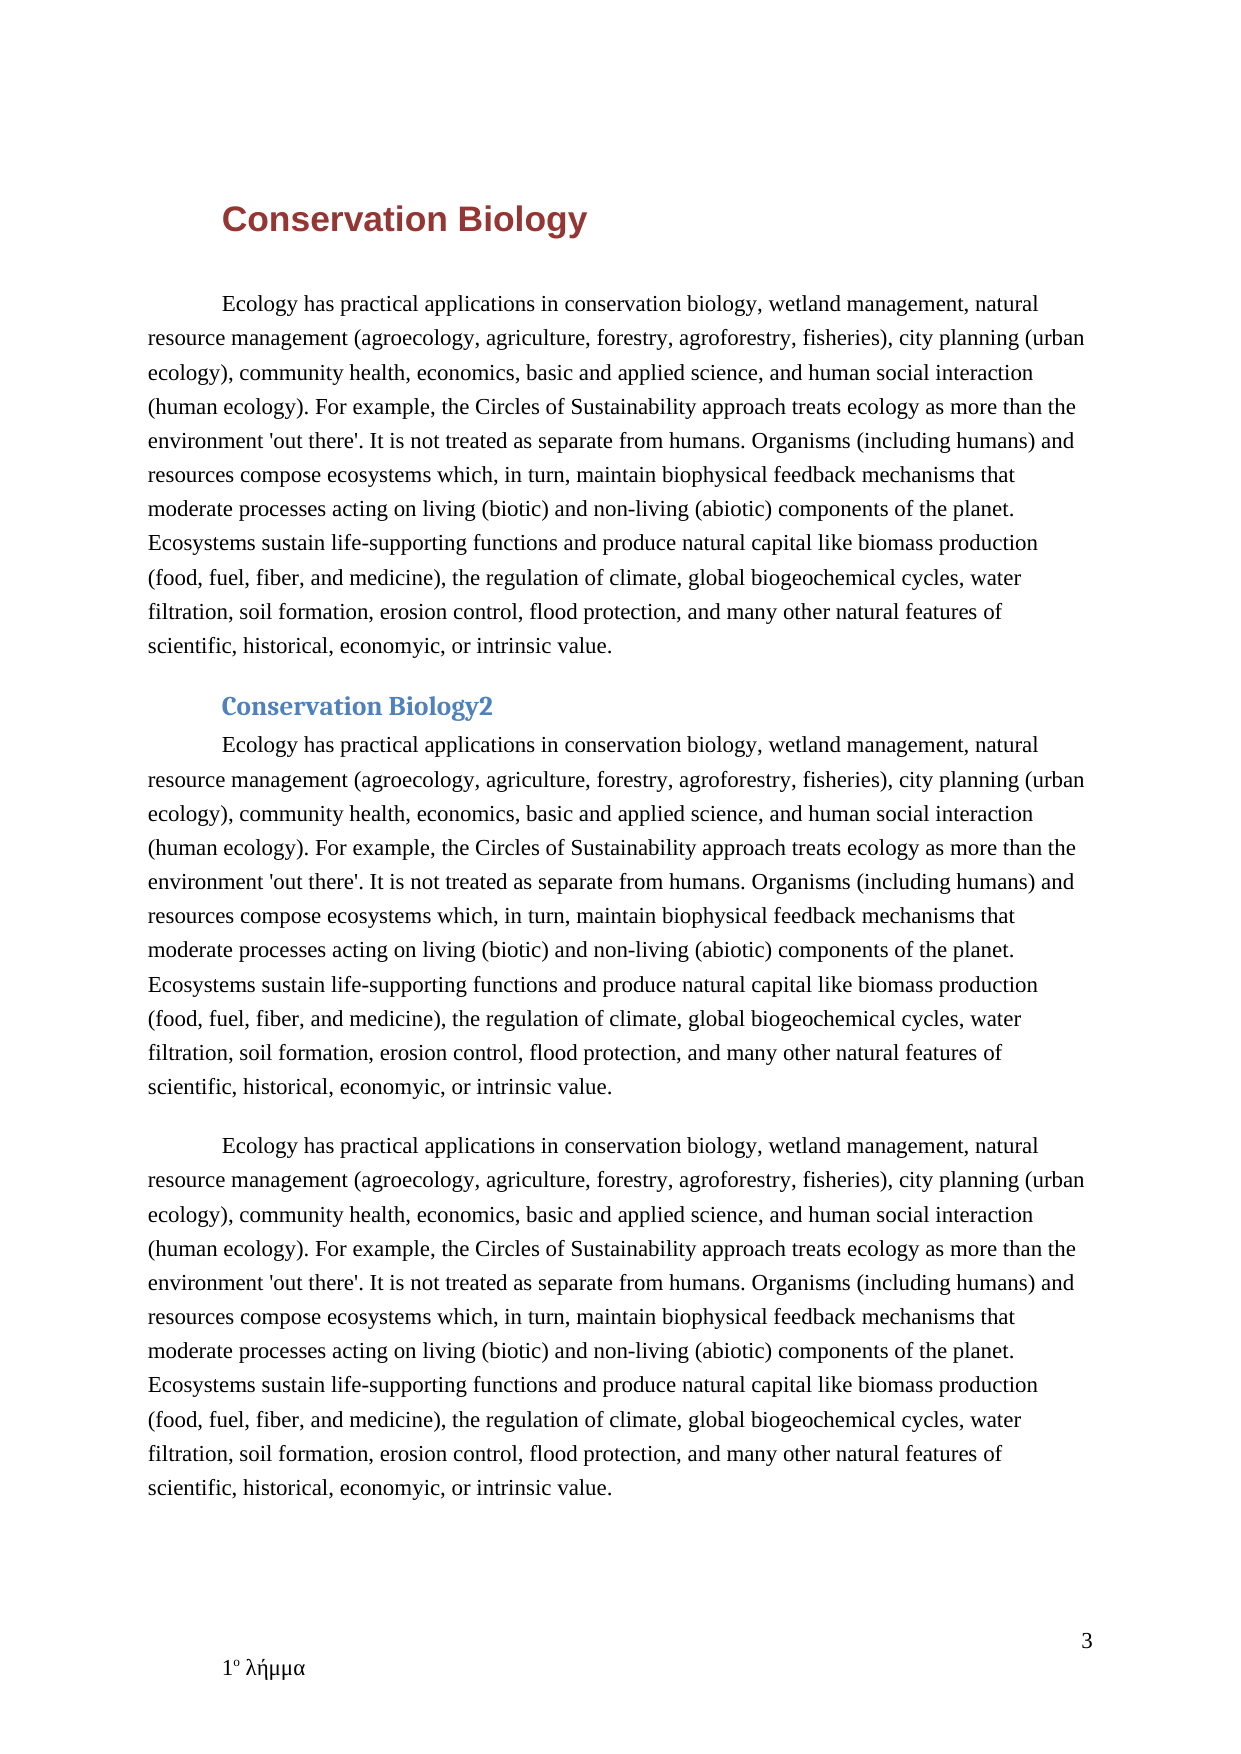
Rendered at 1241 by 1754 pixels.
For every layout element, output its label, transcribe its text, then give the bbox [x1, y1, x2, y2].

text Ecology has practical applications in conservation biology, wetland management, natural resource management (agroecology, agriculture, forestry, agroforestry, fisheries), city planning (urban ecology), community health, economics, basic and applied science, and human social interaction (human ecology). For example, the Circles of Sustainability approach treats ecology as more than the environment 'out there'. It is not treated as separate from humans. Organisms (including humans) and resources compose ecosystems which, in turn, maintain biophysical feedback mechanisms that moderate processes acting on living (biotic) and non-living (abiotic) components of the planet. Ecosystems sustain life-supporting functions and produce natural capital like biomass production (food, fuel, fiber, and medicine), the regulation of climate, global biogeochemical cycles, water filtration, soil formation, erosion control, flood protection, and many other natural features of scientific, historical, economyic, or intrinsic value. [148, 1132, 1092, 1500]
subtitle Conservation Biology2 [148, 691, 1092, 722]
text Ecology has practical applications in conservation biology, wetland management, natural resource management (agroecology, agriculture, forestry, agroforestry, fisheries), city planning (urban ecology), community health, economics, basic and applied science, and human social interaction (human ecology). For example, the Circles of Sustainability approach treats ecology as more than the environment 'out there'. It is not treated as separate from humans. Organisms (including humans) and resources compose ecosystems which, in turn, maintain biophysical feedback mechanisms that moderate processes acting on living (biotic) and non-living (abiotic) components of the planet. Ecosystems sustain life-supporting functions and produce natural capital like biomass production (food, fuel, fiber, and medicine), the regulation of climate, global biogeochemical cycles, water filtration, soil formation, erosion control, flood protection, and many other natural features of scientific, historical, economyic, or intrinsic value. [148, 731, 1092, 1099]
subtitle Conservation Biology [148, 198, 1092, 238]
text Ecology has practical applications in conservation biology, wetland management, natural resource management (agroecology, agriculture, forestry, agroforestry, fisheries), city planning (urban ecology), community health, economics, basic and applied science, and human social interaction (human ecology). For example, the Circles of Sustainability approach treats ecology as more than the environment 'out there'. It is not treated as separate from humans. Organisms (including humans) and resources compose ecosystems which, in turn, maintain biophysical feedback mechanisms that moderate processes acting on living (biotic) and non-living (abiotic) components of the planet. Ecosystems sustain life-supporting functions and produce natural capital like biomass production (food, fuel, fiber, and medicine), the regulation of climate, global biogeochemical cycles, water filtration, soil formation, erosion control, flood protection, and many other natural features of scientific, historical, economyic, or intrinsic value. [148, 290, 1092, 658]
